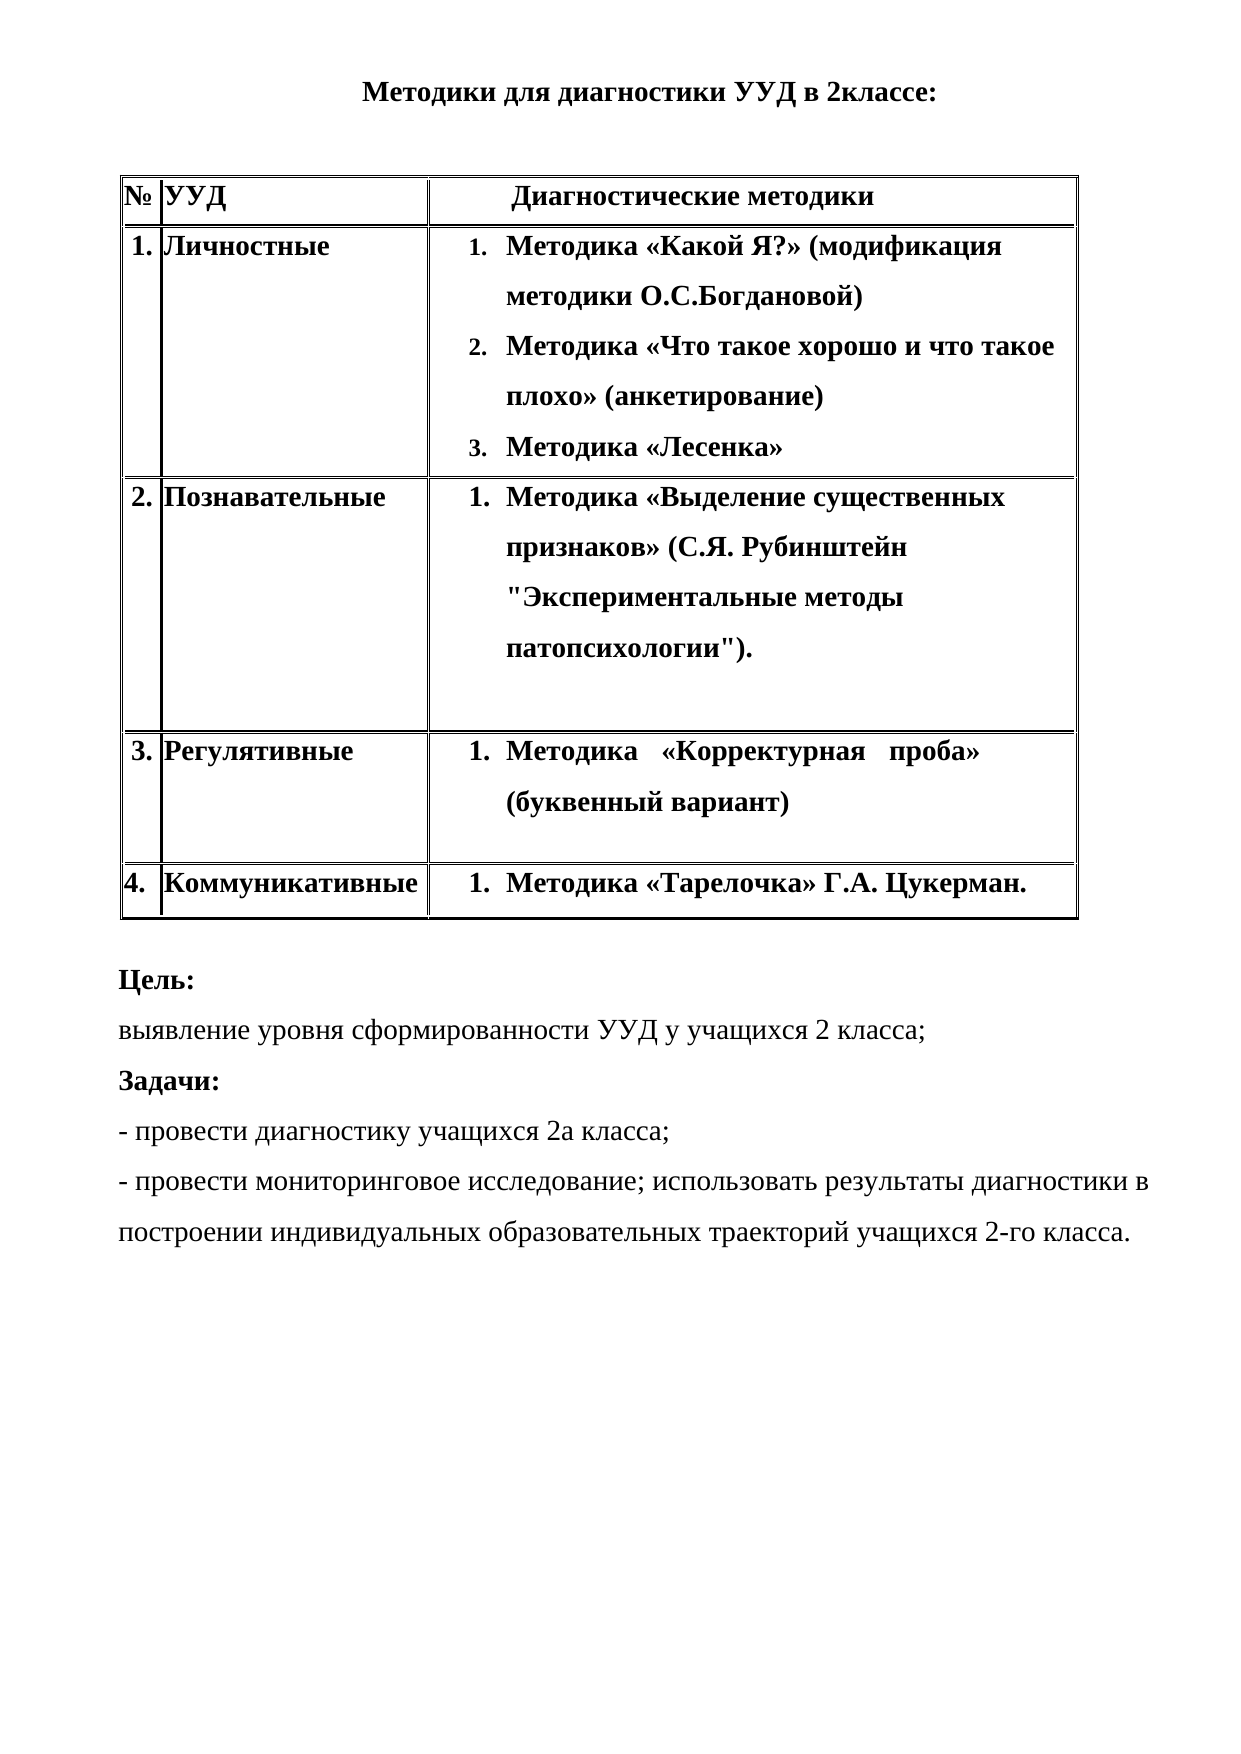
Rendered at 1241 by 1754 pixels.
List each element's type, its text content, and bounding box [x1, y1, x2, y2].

table_cell Методика «Тарелочка» Г.А. Цукерман. [429, 862, 1077, 917]
table_cell Коммуникативные [161, 865, 428, 917]
text выявление уровня сформированности УУД у учащихся 2 класса; [118, 1012, 1181, 1046]
table_cell Методика «Выделение существенных признаков» (С.Я. Рубинштейн "Экспериментальные методы патопсихологии"). [429, 476, 1077, 730]
table_cell Личностные [163, 228, 427, 476]
table_header Диагностические методики [429, 178, 1076, 224]
text - провести диагностику учащихся 2а класса; [118, 1113, 1181, 1147]
table_cell Методика «Корректурная проба» (буквенный вариант) [430, 730, 1076, 862]
text Задачи: [118, 1063, 1181, 1096]
table_cell Познавательные [163, 479, 427, 730]
table_cell 1. [123, 224, 160, 476]
table_cell Методика «Какой Я?» (модификация методики О.С.Богдановой) Методика «Что такое хорошо и что такое плохо» (анкетирование) Методика «Лесенка» [430, 224, 1076, 476]
table_cell Регулятивные [163, 734, 427, 862]
table_cell 2. [121, 476, 161, 730]
table_header № [123, 178, 161, 224]
text - провести мониторинговое исследование; использовать результаты диагностики в построении индивидуальных образовательных траекторий учащихся 2-го класса. [118, 1163, 1181, 1247]
text Цель: [118, 962, 1181, 996]
text Методики для диагностики УУД в 2классе: [118, 74, 1181, 107]
table_cell 3. [123, 730, 160, 862]
table_cell 4. [121, 862, 161, 917]
table_header УУД [161, 178, 428, 224]
